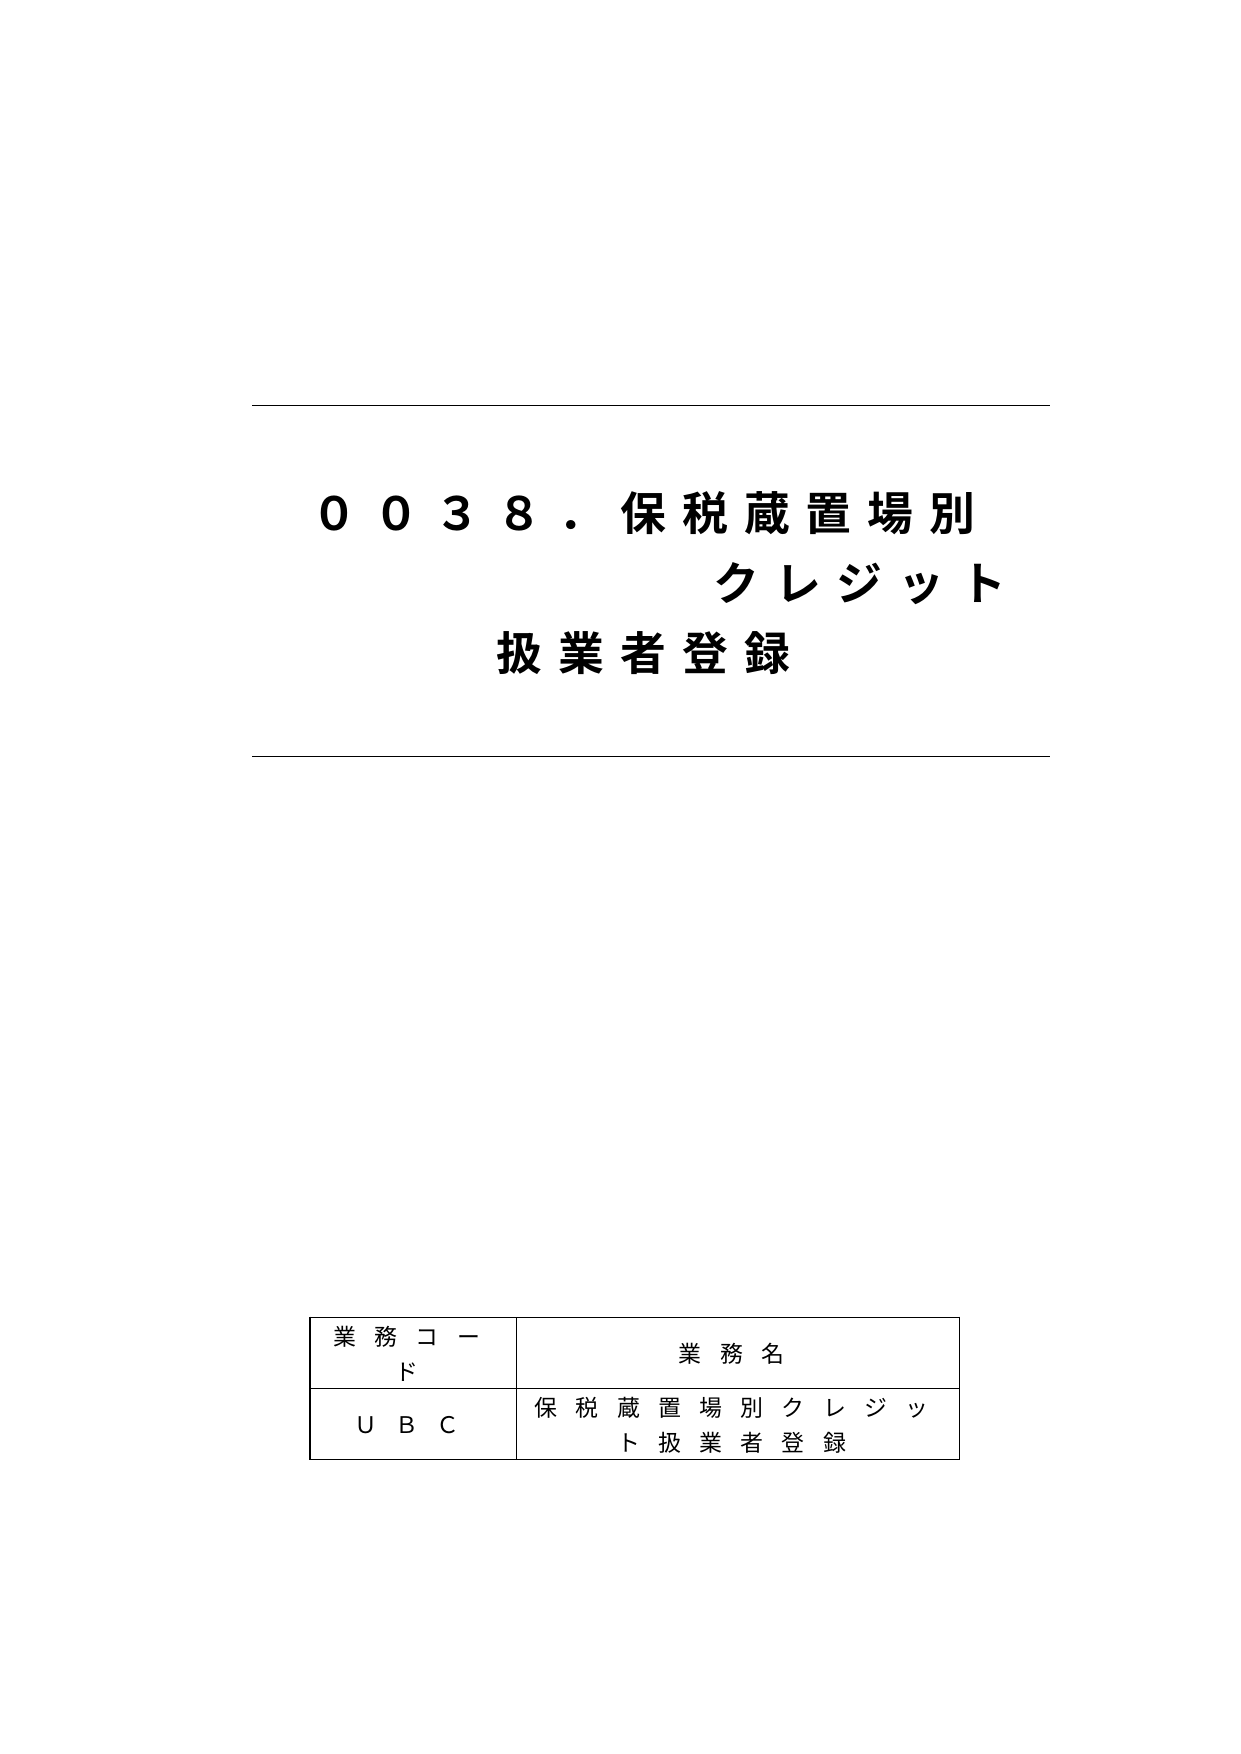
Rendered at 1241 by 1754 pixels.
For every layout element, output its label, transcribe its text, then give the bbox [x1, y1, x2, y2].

table_header 業務名 [517, 1318, 959, 1388]
table_cell 保税蔵置場別クレジット扱業者登録 [517, 1389, 959, 1459]
table_header 業務コード [311, 1318, 516, 1388]
table_header ００３８．保税蔵置場別 クレジット扱業者登録 [252, 406, 1049, 756]
table_cell ＵＢＣ [311, 1389, 516, 1459]
